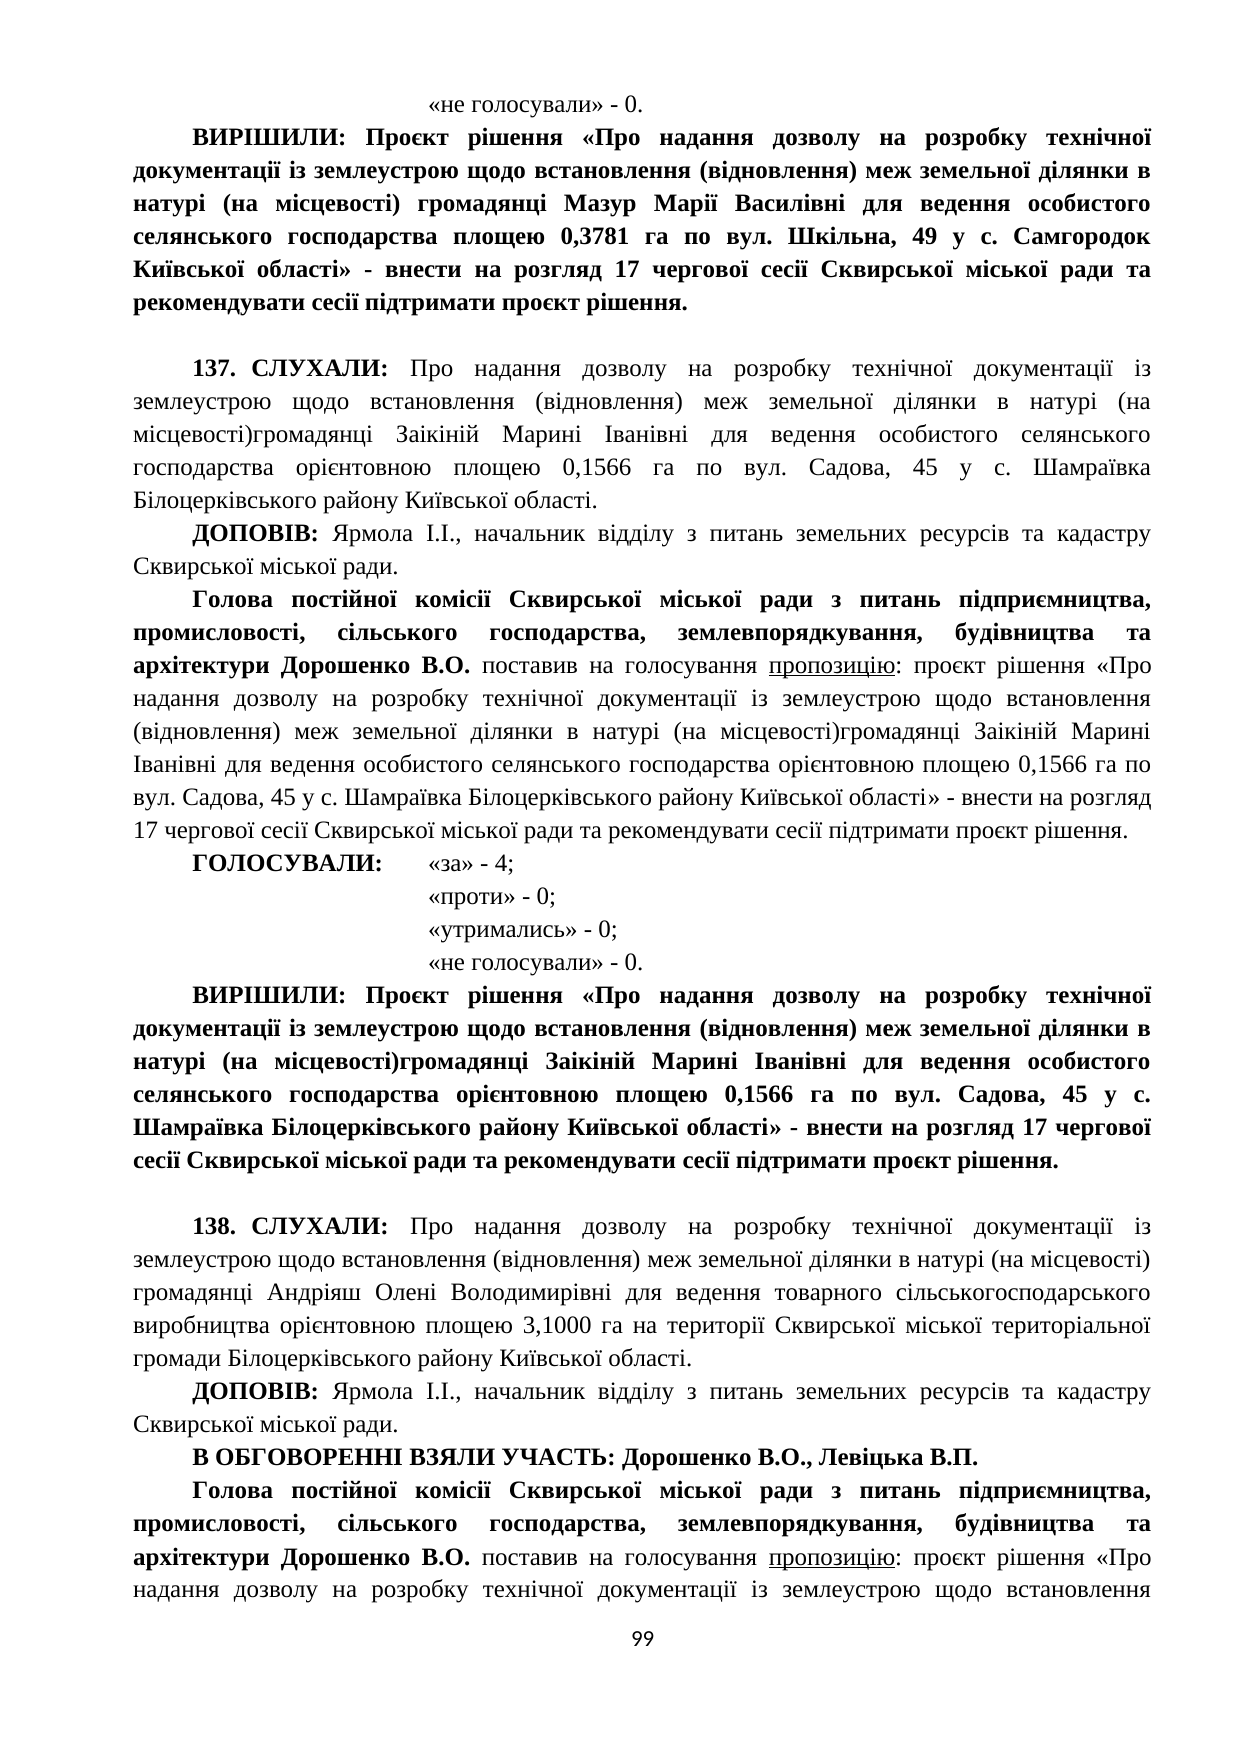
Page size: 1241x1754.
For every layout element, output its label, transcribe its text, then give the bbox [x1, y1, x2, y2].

list СЛУХАЛИ: Про надання дозволу на розробку технічної документації із землеустрою щодо встановлення (відновлення) меж земельної ділянки в натурі (на місцевості)громадянці Заікіній Марині Іванівні для ведення особистого селянського господарства орієнтовною площею 0,1566 га по вул. Садова, 45 у с. Шамраївка Білоцерківського району Київської області. [133, 353, 1152, 514]
text «не голосували» - 0. [133, 89, 1152, 117]
list В ОБГОВОРЕННІ ВЗЯЛИ УЧАСТЬ: Дорошенко В.О., Левіцька В.П. [133, 1442, 1152, 1471]
list ВИРІШИЛИ: Проєкт рішення «Про надання дозволу на розробку технічної документації із землеустрою щодо встановлення (відновлення) меж земельної ділянки в натурі (на місцевості) громадянці Мазур Марії Василівні для ведення особистого селянського господарства площею 0,3781 га по вул. Шкільна, 49 у с. Самгородок Київської області» - внести на розгляд 17 чергової сесії Сквирської міської ради та рекомендувати сесії підтримати проєкт рішення. [133, 122, 1152, 316]
text «не голосували» - 0. [133, 947, 1152, 976]
list ДОПОВІВ: Ярмола І.І., начальник відділу з питань земельних ресурсів та кадастру Сквирської міської ради. [133, 1376, 1152, 1438]
text «проти» - 0; [133, 881, 1152, 910]
text «утримались» - 0; [133, 914, 1152, 943]
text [133, 1476, 1152, 1603]
list ГОЛОСУВАЛИ: «за» - 4; [133, 848, 1152, 877]
text Голова постійної комісії Сквирської міської ради з питань підприємництва, промисловості, сільського господарства, землевпорядкування, будівництва та архітектури Дорошенко В.О. поставив на голосування пропозицію: проєкт рішення «Про надання дозволу на розробку технічної документації із землеустрою щодо встановлення (відновлення) меж земельної ділянки в натурі (на місцевості)громадянці Заікіній Марині Іванівні для ведення особистого селянського господарства орієнтовною площею 0,1566 га по вул. Садова, 45 у с. Шамраївка Білоцерківського району Київської області» - внести на розгляд 17 чергової сесії Сквирської міської ради та рекомендувати сесії підтримати проєкт рішення. [133, 584, 1152, 844]
list ВИРІШИЛИ: Проєкт рішення «Про надання дозволу на розробку технічної документації із землеустрою щодо встановлення (відновлення) меж земельної ділянки в натурі (на місцевості)громадянці Заікіній Марині Іванівні для ведення особистого селянського господарства орієнтовною площею 0,1566 га по вул. Садова, 45 у с. Шамраївка Білоцерківського району Київської області» - внести на розгляд 17 чергової сесії Сквирської міської ради та рекомендувати сесії підтримати проєкт рішення. [133, 980, 1152, 1174]
list СЛУХАЛИ: Про надання дозволу на розробку технічної документації із землеустрою щодо встановлення (відновлення) меж земельної ділянки в натурі (на місцевості) громадянці Андріяш Олені Володимирівні для ведення товарного сільськогосподарського виробництва орієнтовною площею 3,1000 га на території Сквирської міської територіальної громади Білоцерківського району Київської області. [133, 1211, 1152, 1372]
list ДОПОВІВ: Ярмола І.І., начальник відділу з питань земельних ресурсів та кадастру Сквирської міської ради. [133, 518, 1152, 580]
